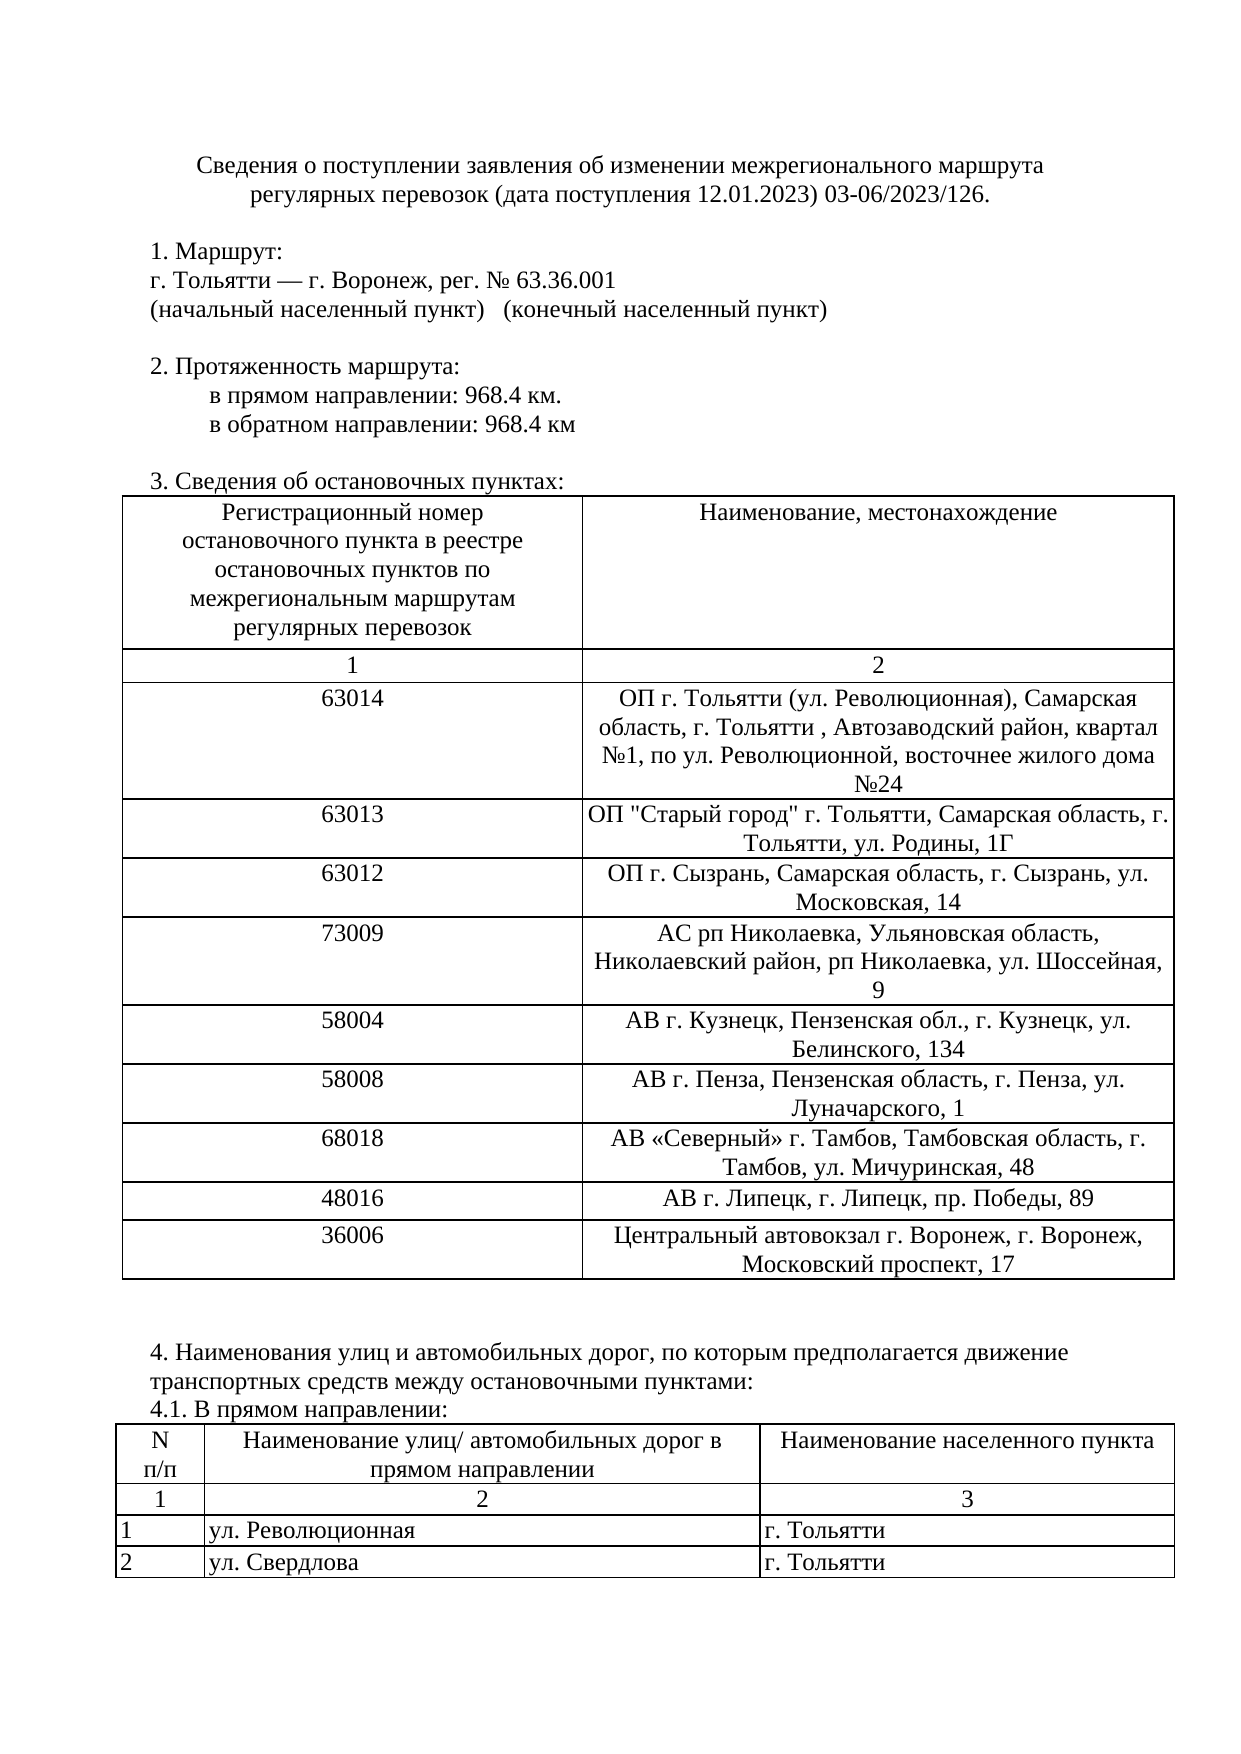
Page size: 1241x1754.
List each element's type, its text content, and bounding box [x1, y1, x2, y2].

table_cell 36006 [123, 1221, 582, 1278]
table_cell 3 [761, 1484, 1174, 1514]
table_cell АВ г. Липецк, г. Липецк, пр. Победы, 89 [583, 1183, 1173, 1219]
table_cell 63013 [123, 800, 582, 857]
table_cell ОП г. Сызрань, Самарская область, г. Сызрань, ул. Московская, 14 [583, 859, 1173, 916]
table_cell АВ г. Кузнецк, Пензенская обл., г. Кузнецк, ул. Белинского, 134 [583, 1006, 1173, 1063]
table_cell 58004 [123, 1006, 582, 1063]
text в прямом направлении: 968.4 км. [150, 380, 1090, 409]
table_cell 58008 [123, 1065, 582, 1122]
table_cell 2 [205, 1484, 759, 1514]
table_cell 2 [583, 650, 1173, 681]
table_cell 1 [123, 650, 582, 681]
text (начальный населенный пункт) (конечный населенный пункт) [150, 294, 1090, 322]
text 1. Маршрут: [150, 236, 1090, 265]
text 4. Наименования улиц и автомобильных дорог, по которым предполагается движение транспортных средств между остановочными пунктами: [150, 1337, 1090, 1394]
text 2. Протяженность маршрута: [150, 351, 1090, 380]
text в обратном направлении: 968.4 км [150, 409, 1090, 437]
table_cell ОП "Старый город" г. Тольятти, Самарская область, г. Тольятти, ул. Родины, 1Г [583, 800, 1173, 857]
table_cell г. Тольятти [761, 1547, 1174, 1577]
table_cell 48016 [123, 1183, 582, 1219]
table_header Наименование, местонахождение [583, 497, 1173, 648]
text 4.1. В прямом направлении: [150, 1394, 1090, 1423]
text 3. Сведения об остановочных пунктах: [150, 466, 1090, 495]
table_cell 63014 [123, 683, 582, 798]
table_header Наименование населенного пункта [761, 1425, 1174, 1482]
table_header N п/п [117, 1425, 204, 1482]
table_cell 1 [117, 1484, 204, 1514]
table_cell 68018 [123, 1124, 582, 1181]
table_cell 73009 [123, 918, 582, 1004]
table_cell 2 [117, 1547, 204, 1577]
table_cell ОП г. Тольятти (ул. Революционная), Самарская область, г. Тольятти , Автозаводский район, квартал №1, по ул. Революционной, восточнее жилого дома №24 [583, 683, 1173, 798]
table_cell 1 [117, 1516, 204, 1545]
text г. Тольятти — г. Воронеж, рег. № 63.36.001 [150, 265, 1090, 294]
table_header Наименование улиц/ автомобильных дорог в прямом направлении [205, 1425, 759, 1482]
table_cell г. Тольятти [761, 1516, 1174, 1545]
table_cell ул. Революционная [205, 1516, 759, 1545]
table_cell ул. Свердлова [205, 1547, 759, 1577]
table_cell АС рп Николаевка, Ульяновская область, Николаевский район, рп Николаевка, ул. Шоссейная, 9 [583, 918, 1173, 1004]
table_cell Центральный автовокзал г. Воронеж, г. Воронеж, Московский проспект, 17 [583, 1221, 1173, 1278]
table_header Регистрационный номер остановочного пункта в реестре остановочных пунктов по межрегиональным маршрутам регулярных перевозок [123, 497, 582, 648]
text Сведения о поступлении заявления об изменении межрегионального маршрута регулярных перевозок (дата поступления 12.01.2023) 03-06/2023/126. [150, 150, 1090, 207]
table_cell АВ «Северный» г. Тамбов, Тамбовская область, г. Тамбов, ул. Мичуринская, 48 [583, 1124, 1173, 1181]
table_cell 63012 [123, 859, 582, 916]
table_cell АВ г. Пенза, Пензенская область, г. Пенза, ул. Луначарского, 1 [583, 1065, 1173, 1122]
